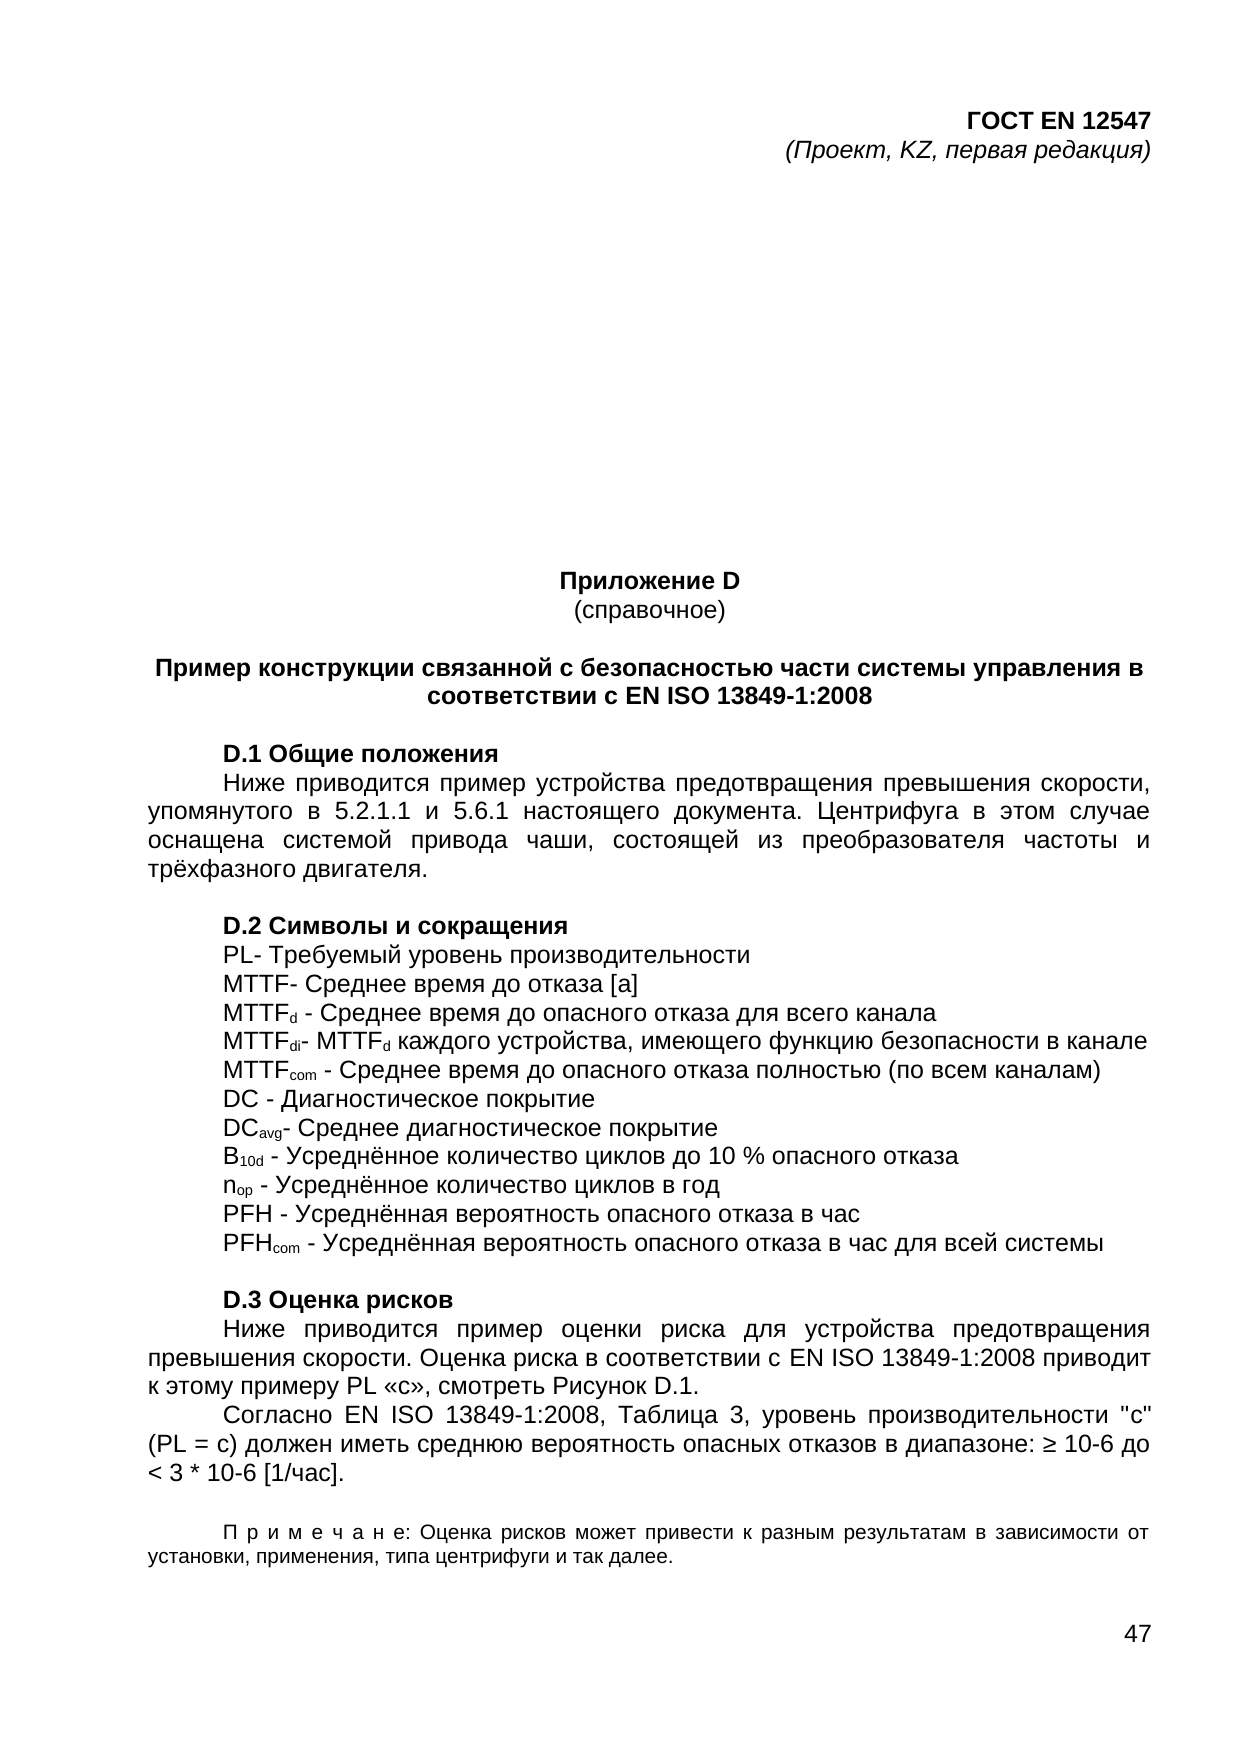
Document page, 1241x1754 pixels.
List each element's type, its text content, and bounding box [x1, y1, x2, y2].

text П р и м е ч а н е: Оценка рисков может привести к разным результатам в зависимости от установки, применения, типа центрифуги и так далее. [148, 1520, 1152, 1568]
text Пример конструкции связанной с безопасностью части системы управления в соответствии с EN ISO 13849-1:2008 [148, 652, 1152, 710]
text Приложение D [148, 566, 1152, 595]
text PL- Требуемый уровень производительности [148, 940, 1152, 969]
text D.1 Общие положения [148, 739, 1152, 767]
text (справочное) [148, 595, 1152, 624]
text PFH - Усреднённая вероятность опасного отказа в час [148, 1199, 1152, 1227]
text PFHcom - Усреднённая вероятность опасного отказа в час для всей системы [148, 1227, 1152, 1256]
text Согласно EN ISO 13849-1:2008, Таблица 3, уровень производительности "c" (PL = c) должен иметь среднюю вероятность опасных отказов в диапазоне: ≥ 10-6 до < 3 * 10-6 [1/час]. [148, 1400, 1152, 1486]
text MTTFdi- MTTFd каждого устройства, имеющего функцию безопасности в канале [148, 1026, 1152, 1055]
text Ниже приводится пример устройства предотвращения превышения скорости, упомянутого в 5.2.1.1 и 5.6.1 настоящего документа. Центрифуга в этом случае оснащена системой привода чаши, состоящей из преобразователя частоты и трёхфазного двигателя. [148, 767, 1152, 882]
text nop - Усреднённое количество циклов в год [148, 1170, 1152, 1199]
text Ниже приводится пример оценки риска для устройства предотвращения превышения скорости. Оценка риска в соответствии с EN ISO 13849-1:2008 приводит к этому примеру PL «c», смотреть Рисунок D.1. [148, 1314, 1152, 1400]
text D.2 Символы и сокращения [148, 911, 1152, 940]
text DCavg- Среднее диагностическое покрытие [148, 1112, 1152, 1141]
text MTTFcom - Среднее время до опасного отказа полностью (по всем каналам) [148, 1055, 1152, 1084]
text B10d - Усреднённое количество циклов до 10 % опасного отказа [148, 1141, 1152, 1170]
text MTTF- Среднее время до отказа [a] [148, 969, 1152, 997]
text DC - Диагностическое покрытие [148, 1084, 1152, 1112]
text MTTFd - Среднее время до опасного отказа для всего канала [148, 997, 1152, 1026]
text D.3 Оценка рисков [148, 1285, 1152, 1314]
